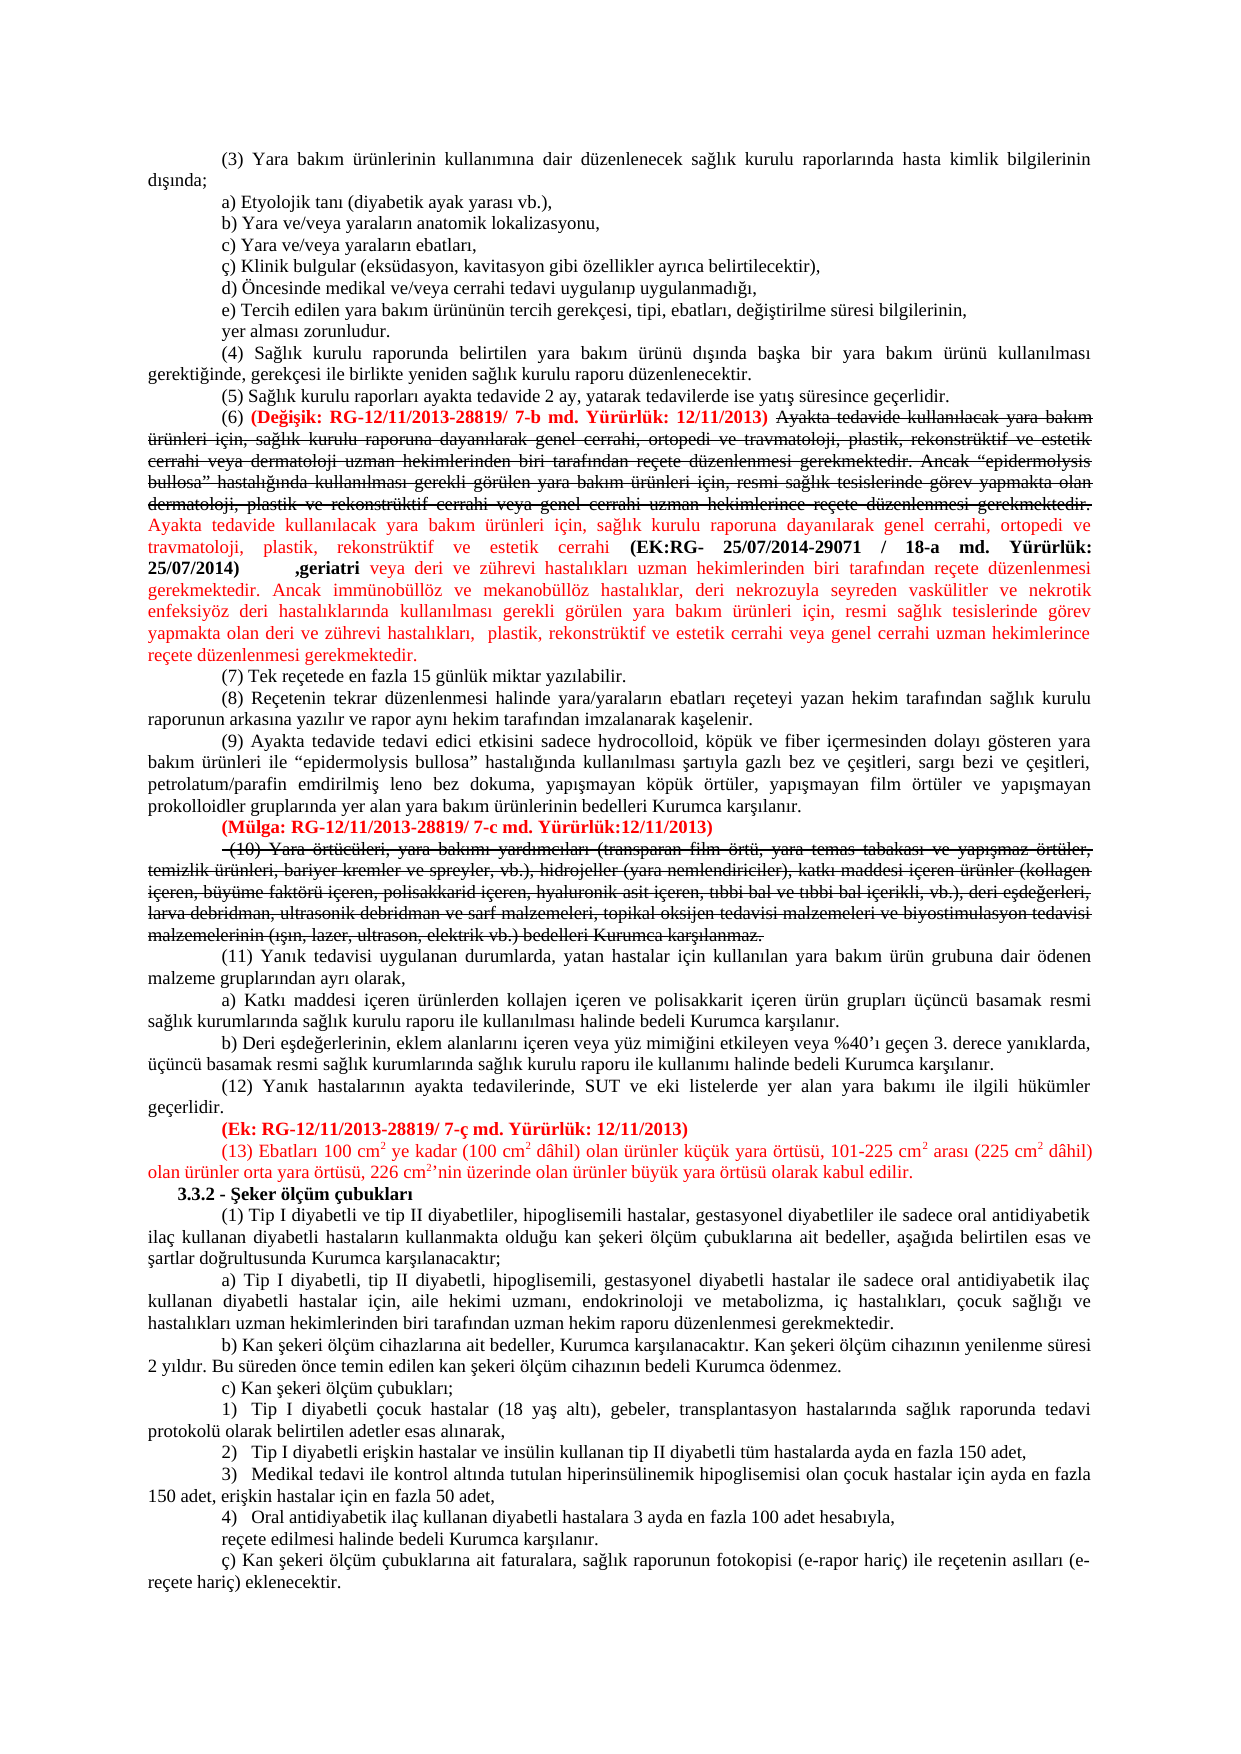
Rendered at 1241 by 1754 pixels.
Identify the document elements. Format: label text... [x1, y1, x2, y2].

text a) Etyolojik tanı (diyabetik ayak yarası vb.), [148, 342, 1093, 363]
text ç) Klinik bulgular (eksüdasyon, kavitasyon gibi özellikler ayrıca belirtilecektir), [148, 406, 1093, 428]
text (Mülga: RG-12/11/2013-28819/ 7-c md. Yürürlük:12/11/2013) [148, 967, 1093, 988]
text (10) Yara örtücüleri, yara bakımı yardımcıları (transparan film örtü, yara temas tabakası ve yapışmaz örtüler, temizlik ürünleri, bariyer kremler ve spreyler, vb.), hidrojeller (yara nemlendiriciler), katkı maddesi içeren ürünler (kollagen içeren, büyüme faktörü içeren, polisakkarid içeren, hyaluronik asit içeren, tıbbi bal ve tıbbi bal içerikli, vb.), deri eşdeğerleri, larva debridman, ultrasonik debridman ve sarf malzemeleri, topikal oksijen tedavisi malzemeleri ve biyostimulasyon tedavisi malzemelerinin (ışın, lazer, ultrason, elektrik vb.) bedelleri Kurumca karşılanmaz. [148, 988, 1093, 1096]
text (11) Yanık tedavisi uygulanan durumlarda, yatan hastalar için kullanılan yara bakım ürün grubuna dair ödenen malzeme gruplarından ayrı olarak, [148, 1096, 1093, 1139]
text (5) Sağlık kurulu raporları ayakta tedavide 2 ay, yatarak tedavilerde ise yatış süresince geçerlidir. [148, 536, 1093, 557]
text b) Yara ve/veya yaraların anatomik lokalizasyonu, [148, 363, 1093, 385]
text e) Tercih edilen yara bakım ürününün tercih gerekçesi, tipi, ebatları, değiştirilme süresi bilgilerinin, [148, 449, 1093, 471]
text (Ek: RG-12/11/2013-28819/ 7-ç md. Yürürlük: 12/11/2013) [148, 1269, 1093, 1290]
subtitle 3.3.2 - Şeker ölçüm çubukları [148, 1333, 1093, 1355]
text (3) Yara bakım ürünlerinin kullanımına dair düzenlenecek sağlık kurulu raporlarında hasta kimlik bilgilerinin dışında; [148, 298, 1093, 342]
text c) Yara ve/veya yaraların ebatları, [148, 385, 1093, 406]
text (9) Ayakta tedavide tedavi edici etkisini sadece hydrocolloid, köpük ve fiber içermesinden dolayı gösteren yara bakım ürünleri ile “epidermolysis bullosa” hastalığında kullanılması şartıyla gazlı bez ve çeşitleri, sargı bezi ve çeşitleri, petrolatum/parafin emdirilmiş leno bez dokuma, yapışmayan köpük örtüler, yapışmayan film örtüler ve yapışmayan prokolloidler gruplarında yer alan yara bakım ürünlerinin bedelleri Kurumca karşılanır. [148, 881, 1093, 967]
text (6) (Değişik: RG-12/11/2013-28819/ 7-b md. Yürürlük: 12/11/2013) Ayakta tedavide kullanılacak yara bakım ürünleri için, sağlık kurulu raporuna dayanılarak genel cerrahi, ortopedi ve travmatoloji, plastik, rekonstrüktif ve estetik cerrahi veya dermatoloji uzman hekimlerinden biri tarafından reçete düzenlenmesi gerekmektedir. Ancak “epidermolysis bullosa” hastalığında kullanılması gerekli görülen yara bakım ürünleri için, resmi sağlık tesislerinde görev yapmakta olan dermatoloji, plastik ve rekonstrüktif cerrahi veya genel cerrahi uzman hekimlerince reçete düzenlenmesi gerekmektedir. Ayakta tedavide kullanılacak yara bakım ürünleri için, sağlık kurulu raporuna dayanılarak genel cerrahi, ortopedi ve travmatoloji, plastik, rekonstrüktif ve estetik cerrahi (EK:RG- 25/07/2014-29071 / 18-a md. Yürürlük: 25/07/2014) ,geriatri veya deri ve zührevi hastalıkları uzman hekimlerinden biri tarafından reçete düzenlenmesi gerekmektedir. Ancak immünobüllöz ve mekanobüllöz hastalıklar, deri nekrozuyla seyreden vaskülitler ve nekrotik enfeksiyöz deri hastalıklarında kullanılması gerekli görülen yara bakım ürünleri için, resmi sağlık tesislerinde görev yapmakta olan deri ve zührevi hastalıkları, plastik, rekonstrüktif ve estetik cerrahi veya genel cerrahi uzman hekimlerince reçete düzenlenmesi gerekmektedir. [148, 635, 1093, 816]
text (7) Tek reçetede en fazla 15 günlük miktar yazılabilir. [148, 816, 1093, 838]
text (1) Tip I diyabetli ve tip II diyabetliler, hipoglisemili hastalar, gestasyonel diyabetliler ile sadece oral antidiyabetik ilaç kullanan diyabetli hastaların kullanmakta olduğu kan şekeri ölçüm çubuklarına ait bedeller, aşağıda belirtilen esas ve şartlar doğrultusunda Kurumca karşılanacaktır; [148, 1355, 1093, 1420]
text (8) Reçetenin tekrar düzenlenmesi halinde yara/yaraların ebatları reçeteyi yazan hekim tarafından sağlık kurulu raporunun arkasına yazılır ve rapor aynı hekim tarafından imzalanarak kaşelenir. [148, 838, 1093, 881]
text yer alması zorunludur. [148, 471, 1093, 493]
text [148, 148, 1093, 277]
text b) Kan şekeri ölçüm cihazlarına ait bedeller, Kurumca karşılanacaktır. Kan şekeri ölçüm cihazının yenilenme süresi 2 yıldır. Bu süreden önce temin edilen kan şekeri ölçüm cihazının bedeli Kurumca ödenmez. [148, 1484, 1093, 1528]
text a) Tip I diyabetli, tip II diyabetli, hipoglisemili, gestasyonel diyabetli hastalar ile sadece oral antidiyabetik ilaç kullanan diyabetli hastalar için, aile hekimi uzmanı, endokrinoloji ve metabolizma, iç hastalıkları, çocuk sağlığı ve hastalıkları uzman hekimlerinden biri tarafından uzman hekim raporu düzenlenmesi gerekmektedir. [148, 1420, 1093, 1484]
text b) Deri eşdeğerlerinin, eklem alanlarını içeren veya yüz mimiğini etkileyen veya %40’ı geçen 3. derece yanıklarda, üçüncü basamak resmi sağlık kurumlarında sağlık kurulu raporu ile kullanımı halinde bedeli Kurumca karşılanır. [148, 1183, 1093, 1226]
list Tip I diyabetli çocuk hastalar (18 yaş altı), gebeler, transplantasyon hastalarında sağlık raporunda tedavi protokolü olarak belirtilen adetler esas alınarak, [148, 1549, 1093, 1592]
text d) Öncesinde medikal ve/veya cerrahi tedavi uygulanıp uygulanmadığı, [148, 428, 1093, 449]
text a) Katkı maddesi içeren ürünlerden kollajen içeren ve polisakkarit içeren ürün grupları üçüncü basamak resmi sağlık kurumlarında sağlık kurulu raporu ile kullanılması halinde bedeli Kurumca karşılanır. [148, 1139, 1093, 1183]
text (12) Yanık hastalarının ayakta tedavilerinde, SUT ve eki listelerde yer alan yara bakımı ile ilgili hükümler geçerlidir. [148, 1226, 1093, 1269]
text (4) Sağlık kurulu raporunda belirtilen yara bakım ürünü dışında başka bir yara bakım ürünü kullanılması gerektiğinde, gerekçesi ile birlikte yeniden sağlık kurulu raporu düzenlenecektir. [148, 493, 1093, 536]
text (13) Ebatları 100 cm2 ye kadar (100 cm2 dâhil) olan ürünler küçük yara örtüsü, 101-225 cm2 arası (225 cm2 dâhil) olan ürünler orta yara örtüsü, 226 cm2’nin üzerinde olan ürünler büyük yara örtüsü olarak kabul edilir. [148, 1290, 1093, 1333]
text düzenlenecektir. [148, 277, 1093, 298]
text c) Kan şekeri ölçüm çubukları; [148, 1528, 1093, 1549]
